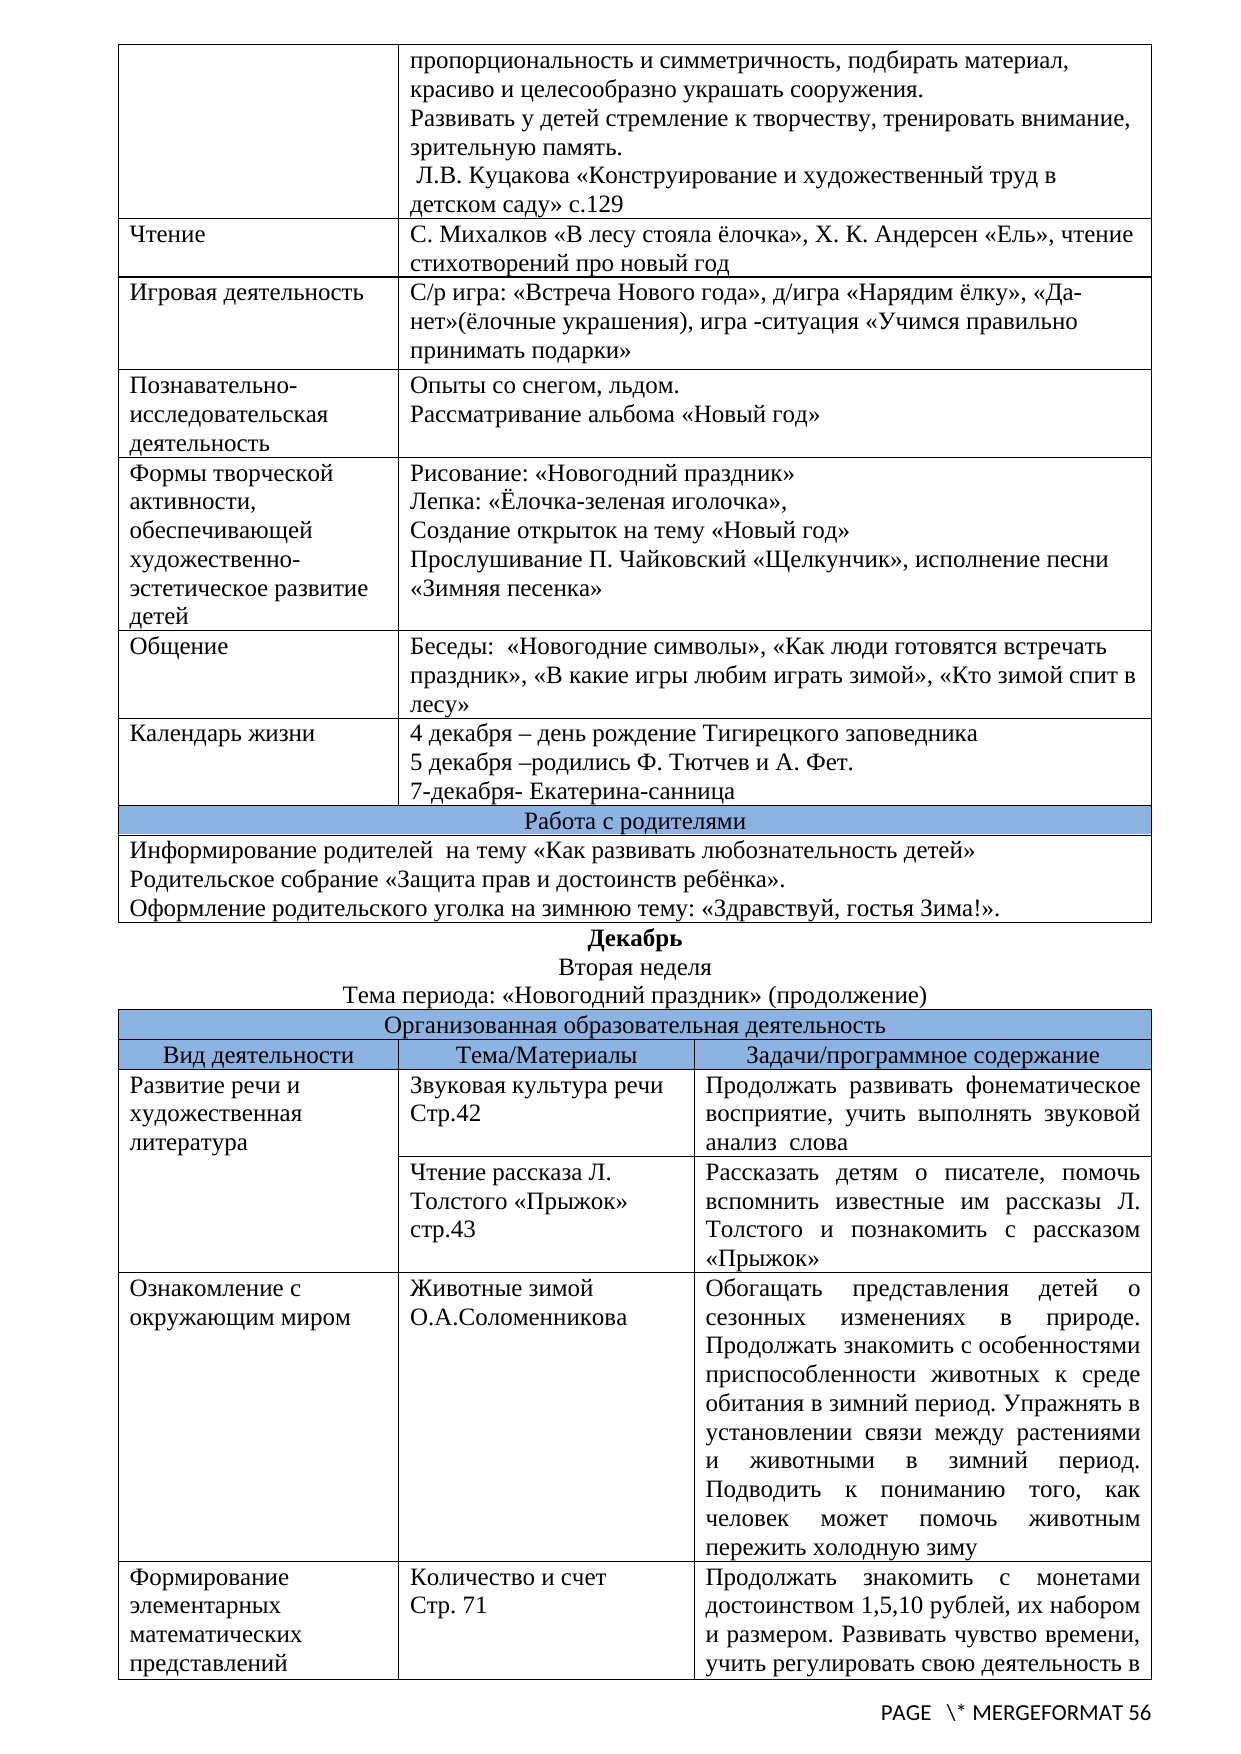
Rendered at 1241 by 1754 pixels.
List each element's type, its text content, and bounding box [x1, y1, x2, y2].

table_cell Задачи/программное содержание [695, 1040, 1151, 1069]
text Вторая неделя [118, 952, 1152, 980]
table_cell Рассказать детям о писателе, помочь вспомнить известные им рассказы Л. Толстого и познакомить с рассказом «Прыжок» [695, 1157, 1151, 1272]
table_cell Звуковая культура речи Стр.42 [399, 1070, 694, 1156]
table_cell Животные зимой О.А.Соломенникова [399, 1273, 694, 1561]
table_cell Чтение [119, 219, 398, 276]
table_cell Игровая деятельность [119, 278, 398, 369]
table_cell Тема/Материалы [399, 1040, 694, 1069]
table_header Организованная образовательная деятельность [119, 1010, 1151, 1039]
table_cell Общение [119, 631, 398, 717]
table_cell Продолжать развивать фонематическое восприятие, учить выполнять звуковой анализ слова [695, 1070, 1151, 1156]
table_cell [399, 45, 1151, 218]
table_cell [119, 1562, 398, 1679]
table_cell С/р игра: «Встреча Нового года», д/игра «Нарядим ёлку», «Да-нет»(ёлочные украшения), игра -ситуация «Учимся правильно принимать подарки» [399, 278, 1151, 369]
table_cell Информирование родителей на тему «Как развивать любознательность детей» Родительское собрание «Защита прав и достоинств ребёнка». Оформление родительского уголка на зимнюю тему: «Здравствуй, гостья Зима!». [119, 836, 1151, 922]
table_cell Познавательно- исследовательская деятельность [119, 370, 398, 457]
table_cell С. Михалков «В лесу стояла ёлочка», Х. К. Андерсен «Ель», чтение стихотворений про новый год [399, 219, 1151, 276]
table_cell Развитие речи и художественная литература [119, 1070, 398, 1272]
table_cell Вид деятельности [119, 1040, 398, 1069]
table_cell Рисование: «Новогодний праздник» Лепка: «Ёлочка-зеленая иголочка», Создание открыток на тему «Новый год» Прослушивание П. Чайковский «Щелкунчик», исполнение песни «Зимняя песенка» [399, 458, 1151, 630]
table_cell Календарь жизни [119, 719, 398, 805]
table_cell Ознакомление с окружающим миром [119, 1273, 398, 1561]
table_cell Опыты со снегом, льдом. Рассматривание альбома «Новый год» [399, 370, 1151, 457]
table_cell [119, 45, 398, 218]
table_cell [695, 1562, 1151, 1679]
table_cell Беседы: «Новогодние символы», «Как люди готовятся встречать праздник», «В какие игры любим играть зимой», «Кто зимой спит в лесу» [399, 631, 1151, 717]
table_cell 4 декабря – день рождение Тигирецкого заповедника 5 декабря –родились Ф. Тютчев и А. Фет. 7-декабря- Екатерина-санница [399, 719, 1151, 805]
table_cell Формы творческой активности, обеспечивающей художественно-эстетическое развитие детей [119, 458, 398, 630]
table_cell Обогащать представления детей о сезонных изменениях в природе. Продолжать знакомить с особенностями приспособленности животных к среде обитания в зимний период. Упражнять в установлении связи между растениями и животными в зимний период. Подводить к пониманию того, как человек может помочь животным пережить холодную зиму [695, 1273, 1151, 1561]
text Декабрь [118, 923, 1152, 952]
table_cell Работа с родителями [119, 806, 1151, 834]
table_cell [399, 1562, 694, 1679]
table_cell Чтение рассказа Л. Толстого «Прыжок» стр.43 [399, 1157, 694, 1272]
text Тема периода: «Новогодний праздник» (продолжение) [118, 980, 1152, 1009]
